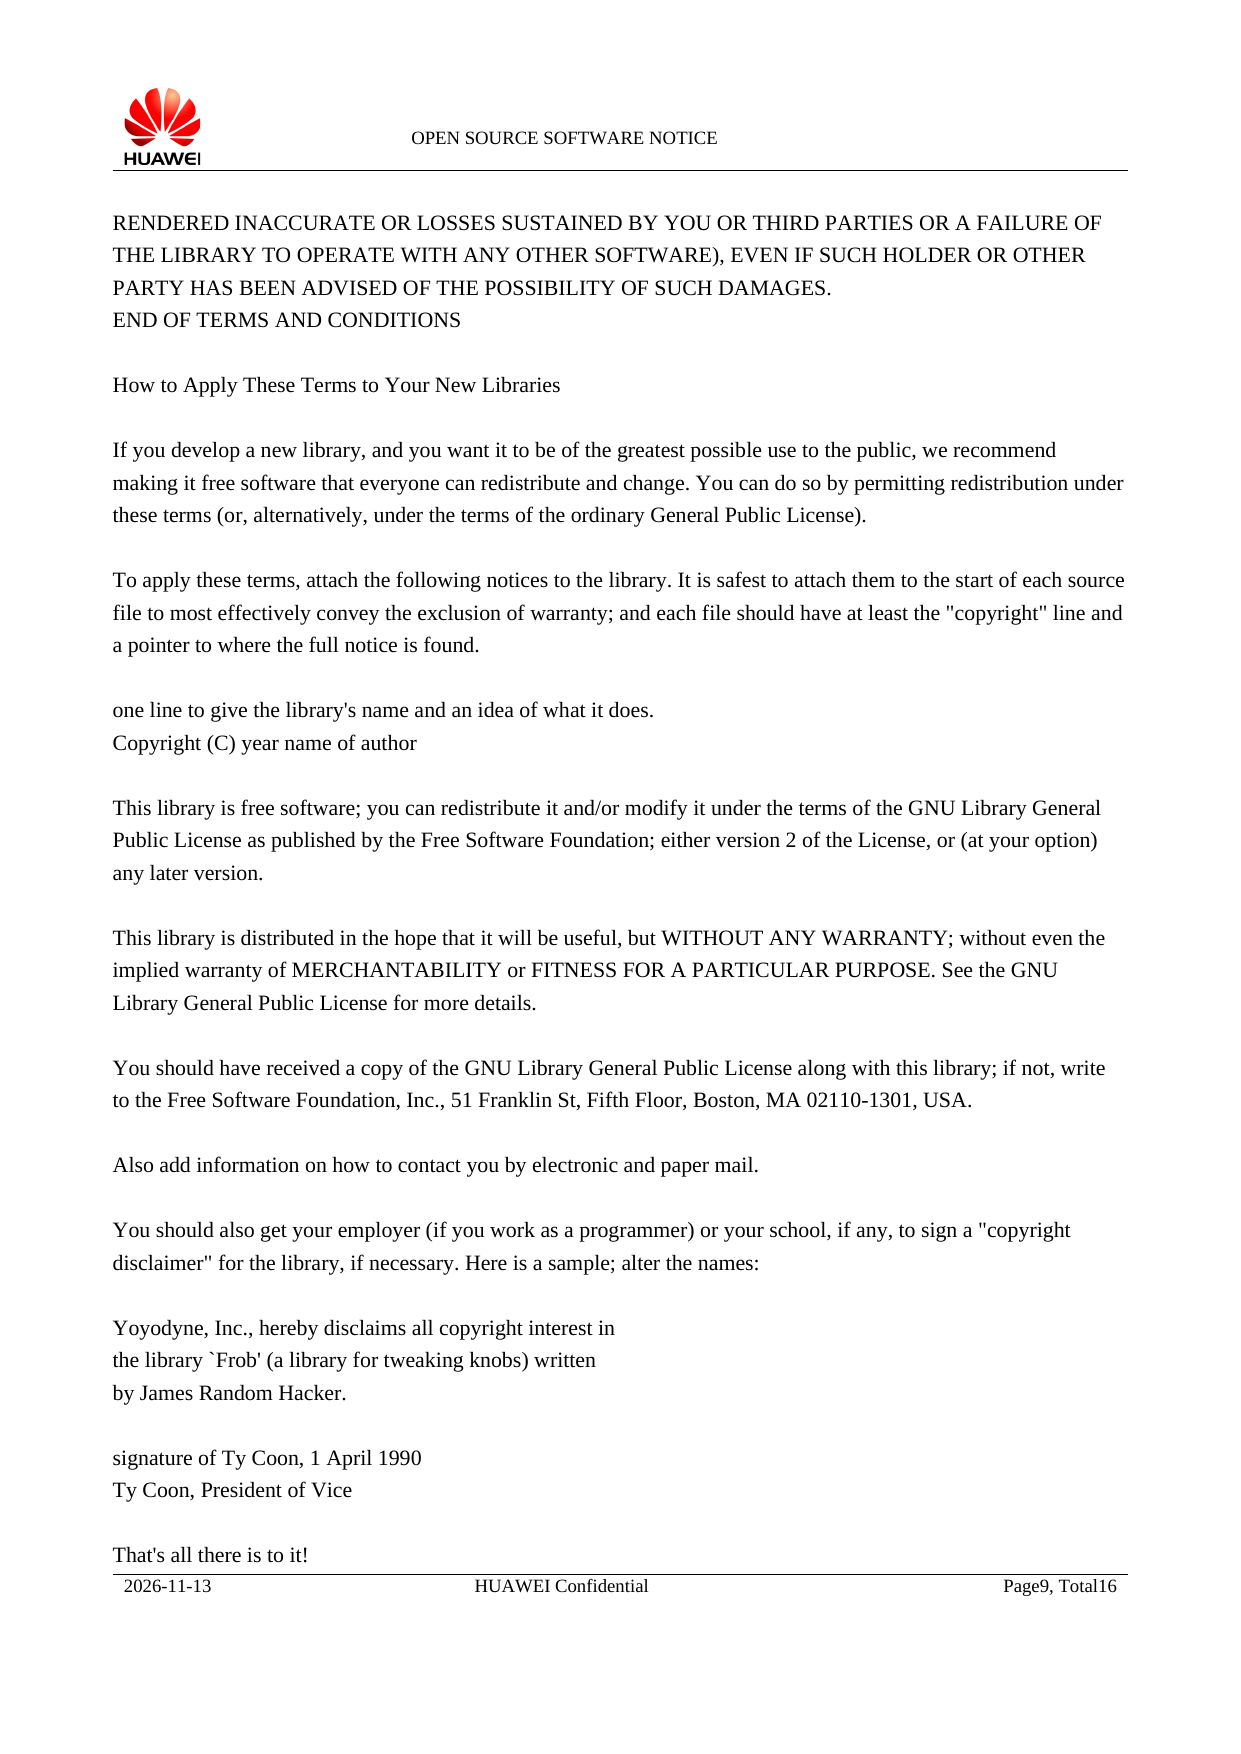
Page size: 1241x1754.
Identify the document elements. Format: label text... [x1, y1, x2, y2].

picture [124, 88, 201, 165]
